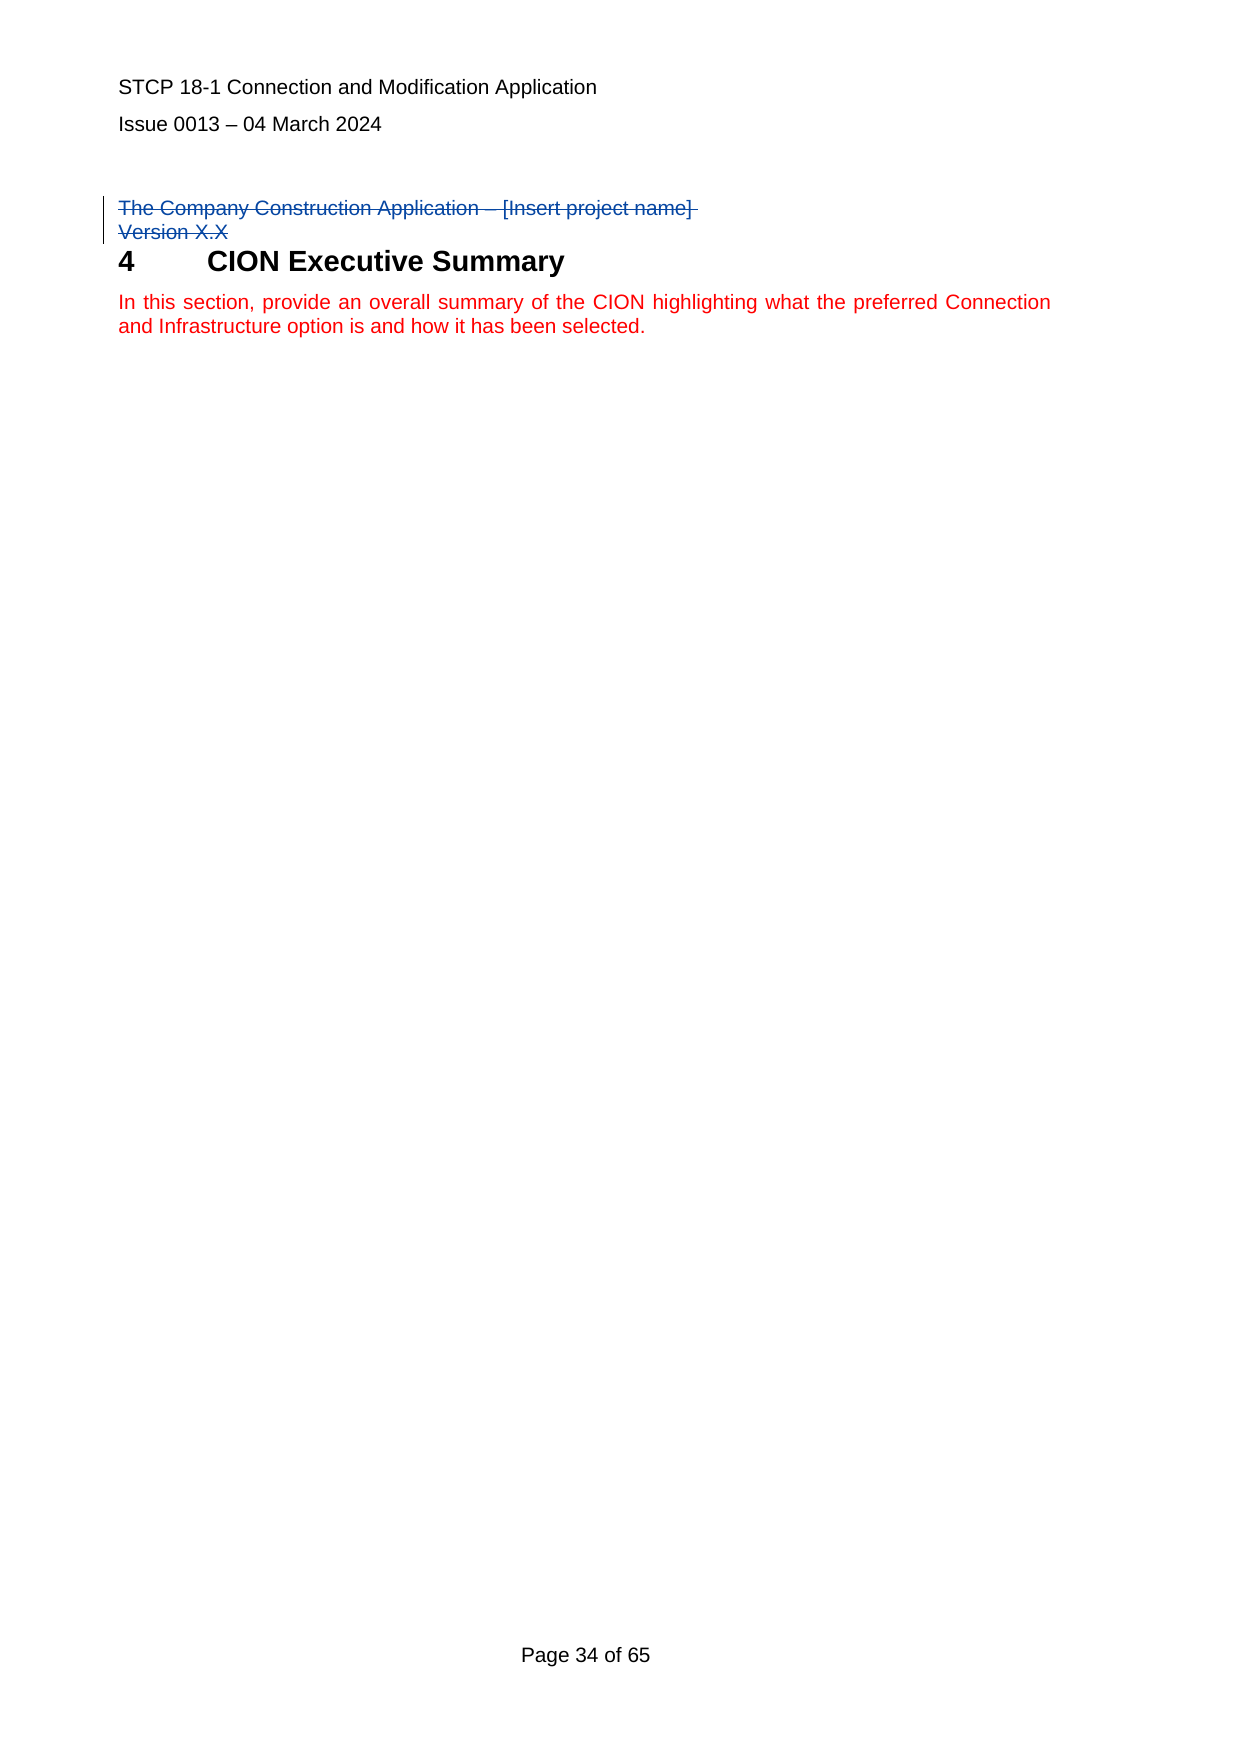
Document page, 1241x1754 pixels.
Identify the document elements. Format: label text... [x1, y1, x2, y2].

text In this section, provide an overall summary of the CION highlighting what the preferred Connection and Infrastructure option is and how it has been selected. [118, 290, 1053, 338]
subtitle CION Executive Summary [118, 244, 1053, 277]
